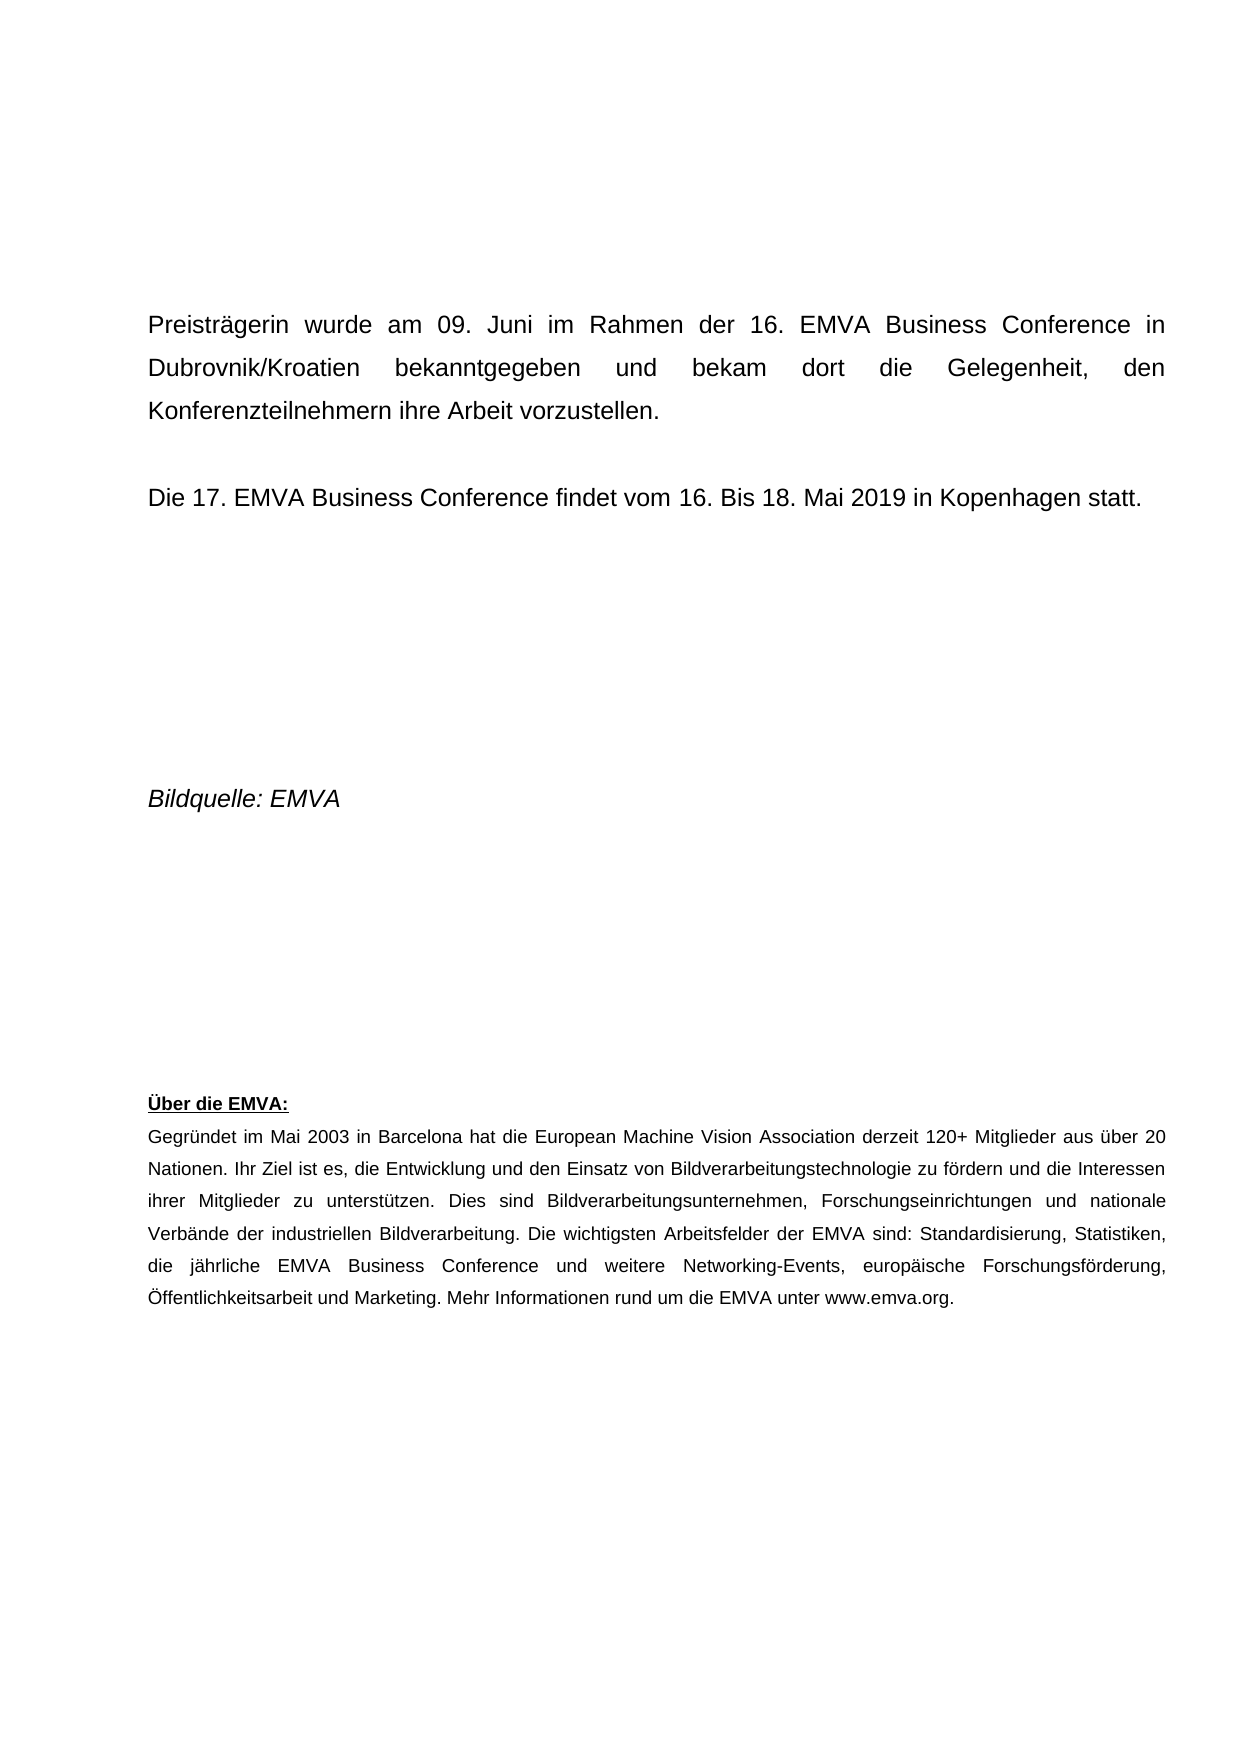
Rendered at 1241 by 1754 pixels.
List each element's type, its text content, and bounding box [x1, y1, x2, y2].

text Die 17. EMVA Business Conference findet vom 16. Bis 18. Mai 2019 in Kopenhagen statt. [148, 483, 1167, 511]
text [148, 310, 1167, 425]
text Über die EMVA: [148, 1093, 1167, 1115]
text Bildquelle: EMVA [148, 784, 1167, 813]
text Gegründet im Mai 2003 in Barcelona hat die European Machine Vision Association derzeit 120+ Mitglieder aus über 20 Nationen. Ihr Ziel ist es, die Entwicklung und den Einsatz von Bildverarbeitungstechnologie zu fördern und die Interessen ihrer Mitglieder zu unterstützen. Dies sind Bildverarbeitungsunternehmen, Forschungseinrichtungen und nationale Verbände der industriellen Bildverarbeitung. Die wichtigsten Arbeitsfelder der EMVA sind: Standardisierung, Statistiken, die jährliche EMVA Business Conference und weitere Networking-Events, europäische Forschungsförderung, Öffentlichkeitsarbeit und Marketing. Mehr Informationen rund um die EMVA unter www.emva.org. [148, 1126, 1167, 1308]
